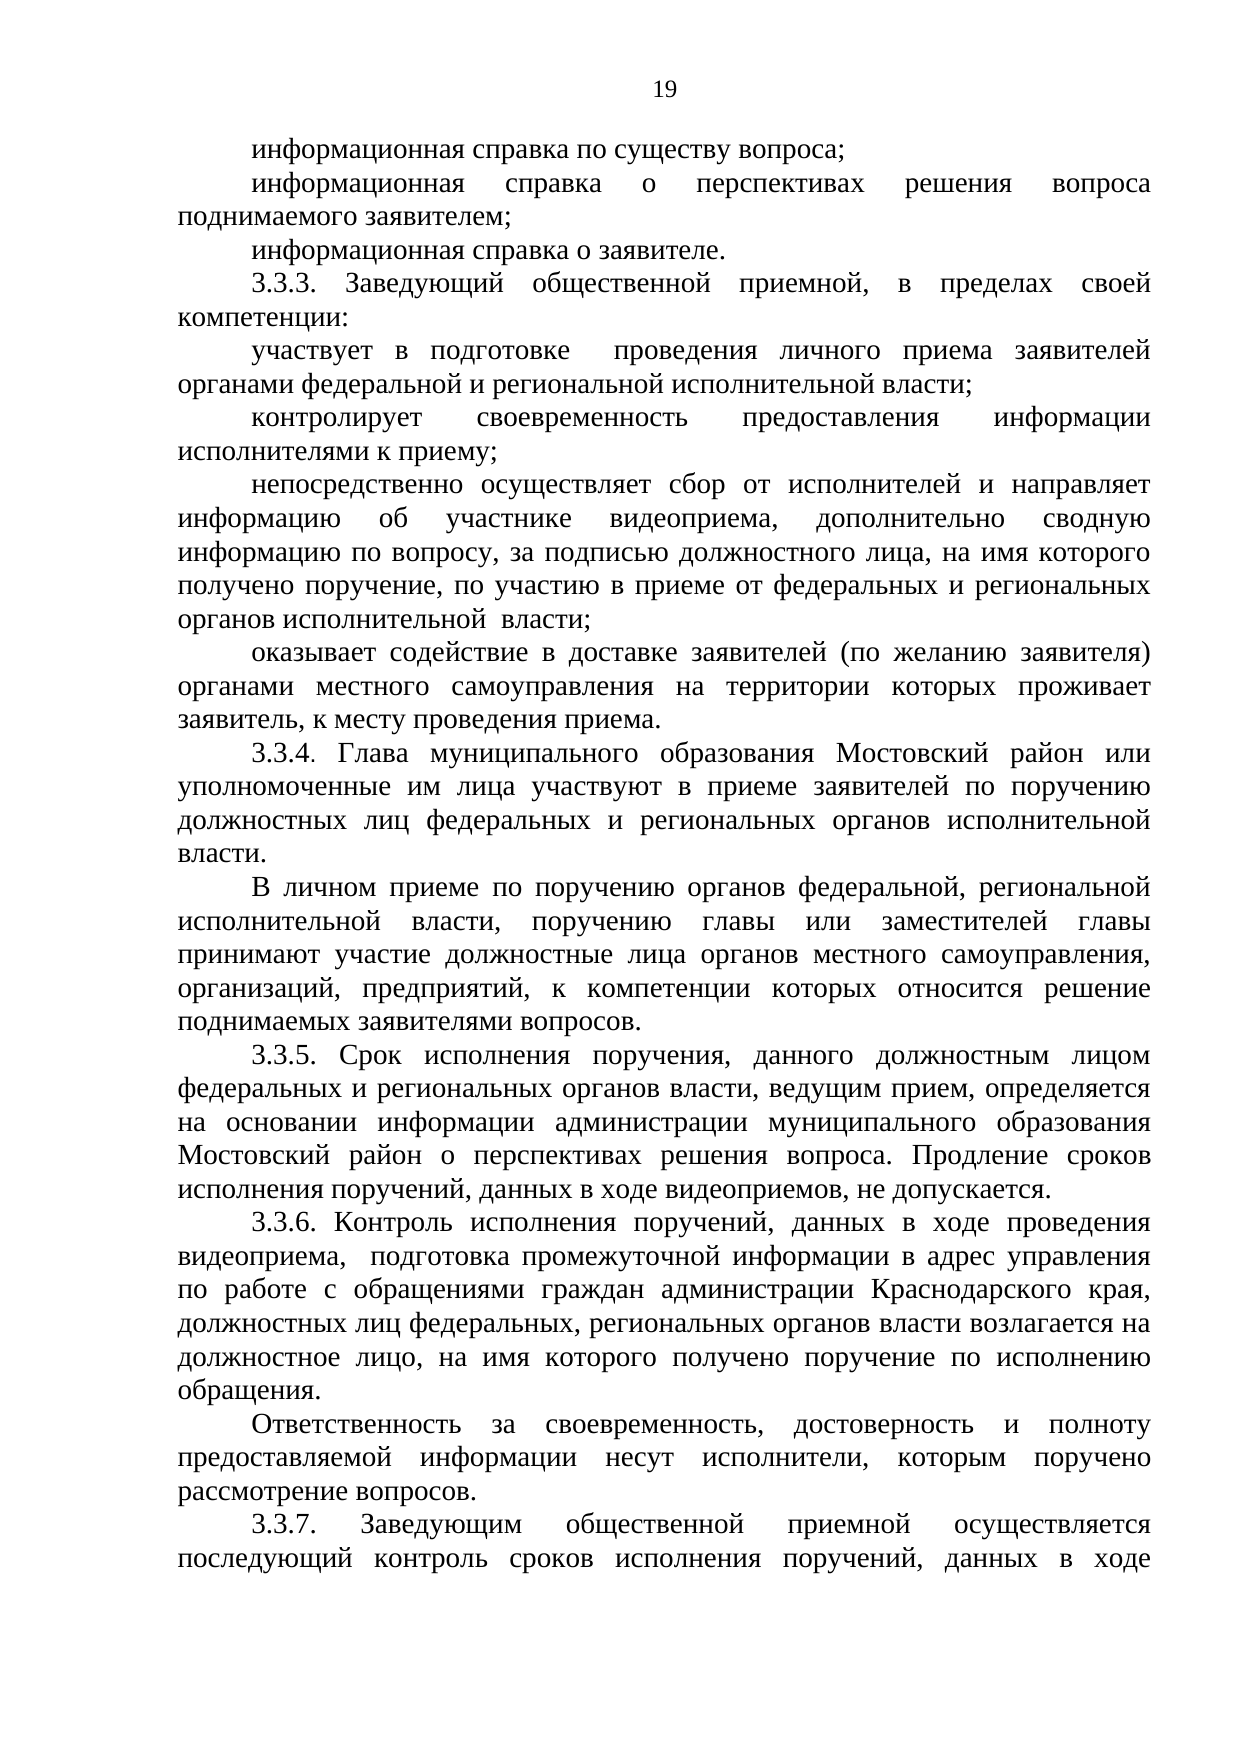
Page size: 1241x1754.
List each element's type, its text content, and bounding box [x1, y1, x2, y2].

text В личном приеме по поручению органов федеральной, региональной исполнительной власти, поручению главы или заместителей главы принимают участие должностные лица органов местного самоуправления, организаций, предприятий, к компетенции которых относится решение поднимаемых заявителями вопросов. [177, 869, 1152, 1037]
text контролирует своевременность предоставления информации исполнителями к приему; [177, 399, 1152, 467]
text 3.3.6. Контроль исполнения поручений, данных в ходе проведения видеоприема, подготовка промежуточной информации в адрес управления по работе с обращениями граждан администрации Краснодарского края, должностных лиц федеральных, региональных органов власти возлагается на должностное лицо, на имя которого получено поручение по исполнению обращения. [177, 1204, 1152, 1406]
text информационная справка о заявителе. [177, 232, 1152, 265]
text 3.3.5. Срок исполнения поручения, данного должностным лицом федеральных и региональных органов власти, ведущим прием, определяется на основании информации администрации муниципального образования Мостовский район о перспективах решения вопроса. Продление сроков исполнения поручений, данных в ходе видеоприемов, не допускается. [177, 1037, 1152, 1204]
text информационная справка о перспективах решения вопроса поднимаемого заявителем; [177, 165, 1152, 232]
text непосредственно осуществляет сбор от исполнителей и направляет информацию об участнике видеоприема, дополнительно сводную информацию по вопросу, за подписью должностного лица, на имя которого получено поручение, по участию в приеме от федеральных и региональных органов исполнительной власти; [177, 467, 1152, 634]
text участвует в подготовке проведения личного приема заявителей органами федеральной и региональной исполнительной власти; [177, 332, 1152, 399]
text оказывает содействие в доставке заявителей (по желанию заявителя) органами местного самоуправления на территории которых проживает заявитель, к месту проведения приема. [177, 634, 1152, 735]
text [177, 1506, 1152, 1573]
text 3.3.3. Заведующий общественной приемной, в пределах своей компетенции: [177, 265, 1152, 332]
text 3.3.4. Глава муниципального образования Мостовский район или уполномоченные им лица участвуют в приеме заявителей по поручению должностных лиц федеральных и региональных органов исполнительной власти. [177, 735, 1152, 869]
text информационная справка по существу вопроса; [177, 131, 1152, 165]
text Ответственность за своевременность, достоверность и полноту предоставляемой информации несут исполнители, которым поручено рассмотрение вопросов. [177, 1406, 1152, 1506]
